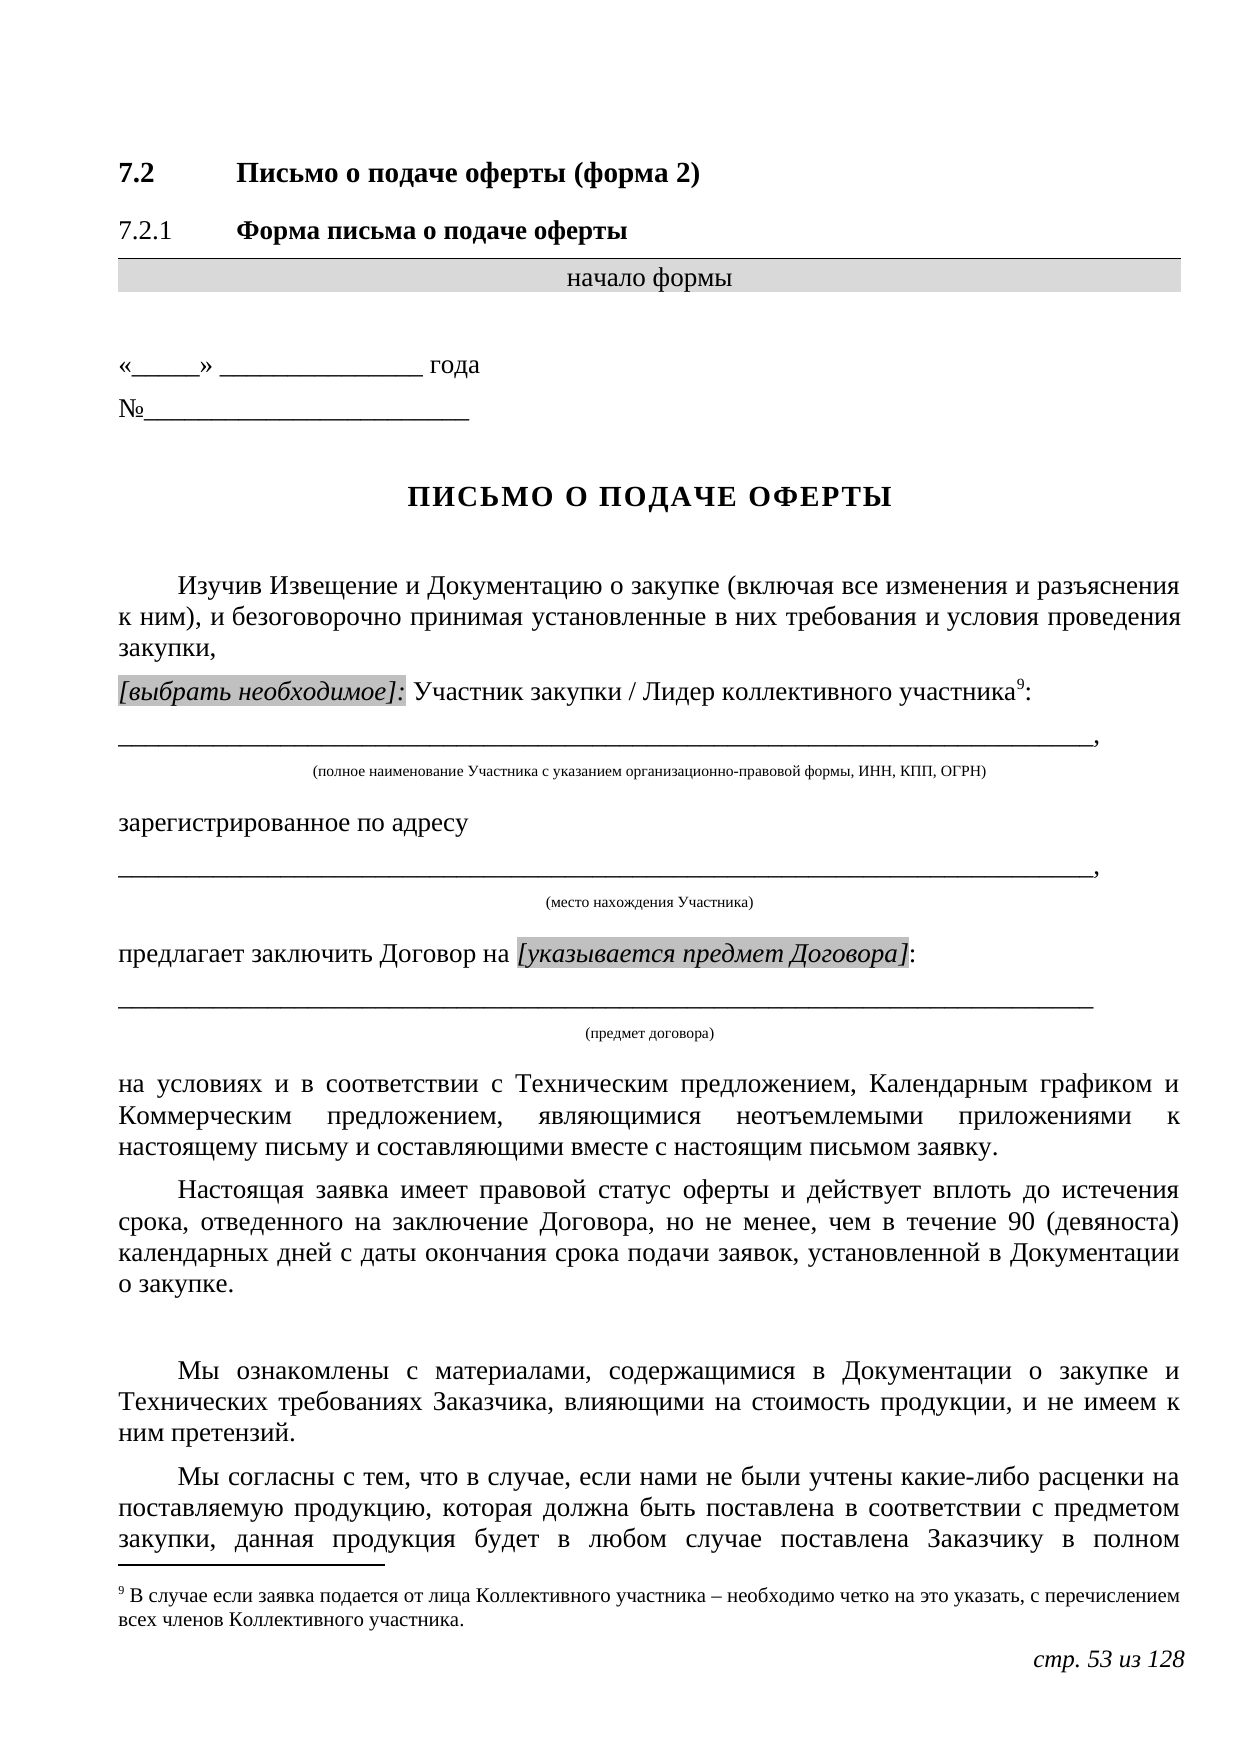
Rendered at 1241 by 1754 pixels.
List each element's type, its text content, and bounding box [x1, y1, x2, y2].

text Настоящая заявка имеет правовой статус оферты и действует вплоть до истечения срока, отведенного на заключение Договора, но не менее, чем в течение 90 (девяноста) календарных дней с даты окончания срока подачи заявок, установленной в Документации о закупке. [118, 1173, 1181, 1298]
text ________________________________________________________________________, [118, 849, 1181, 881]
text на условиях и в соответствии с Техническим предложением, Календарным графиком и Коммерческим предложением, являющимися неотъемлемыми приложениями к настоящему письму и составляющими вместе с настоящим письмом заявку. [118, 1068, 1181, 1161]
subtitle Письмо о подаче оферты (форма 2) [118, 156, 1181, 189]
text (предмет договора) [118, 1024, 1181, 1055]
text №________________________ [118, 392, 635, 423]
text зарегистрированное по адресу [118, 806, 1181, 837]
text Письмо о подаче оферты [118, 479, 1181, 513]
text (место нахождения Участника) [118, 893, 1181, 924]
text начало формы [118, 259, 1181, 292]
text [выбрать необходимое]: Участник закупки / Лидер коллективного участника: [406, 675, 1181, 706]
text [118, 1460, 1181, 1554]
text Изучив Извещение и Документацию о закупке (включая все изменения и разъяснения к ним), и безоговорочно принимая установленные в них требования и условия проведения закупки, [118, 569, 1181, 662]
text ________________________________________________________________________ [118, 980, 1181, 1011]
text ________________________________________________________________________, [118, 718, 1181, 749]
text Форма письма о подаче оферты [118, 214, 1181, 245]
text предлагает заключить Договор на [указывается предмет Договора]: [118, 937, 517, 968]
text предлагает заключить Договор на [указывается предмет Договора]: [909, 937, 1181, 968]
text (полное наименование Участника с указанием организационно-правовой формы, ИНН, КПП, ОГРН) [118, 762, 1181, 793]
text «_____» _______________ года [118, 348, 635, 379]
text Мы ознакомлены с материалами, содержащимися в Документации о закупке и Технических требованиях Заказчика, влияющими на стоимость продукции, и не имеем к ним претензий. [118, 1354, 1181, 1448]
